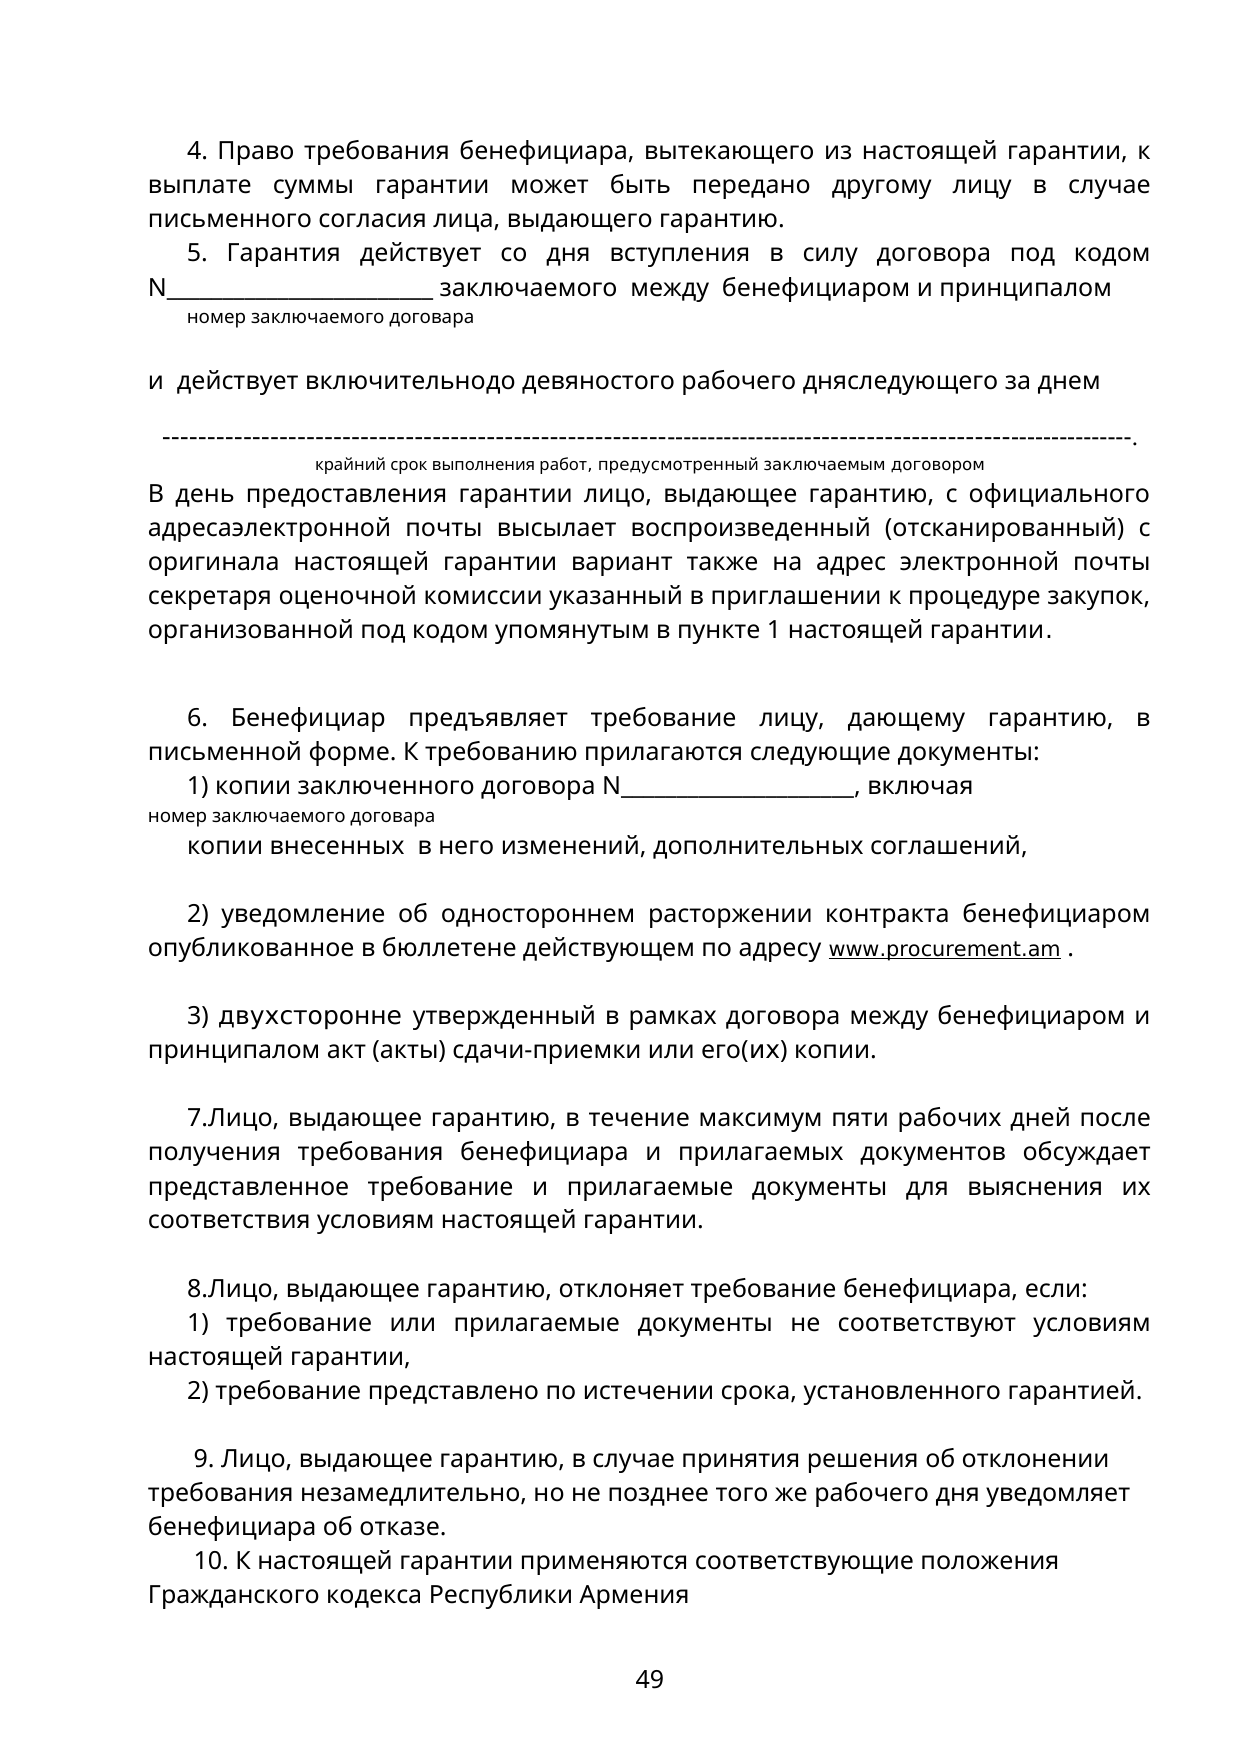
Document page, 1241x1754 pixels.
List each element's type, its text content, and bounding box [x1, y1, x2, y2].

text 10. К настоящей гарантии применяются соответствующие положения Гражданского кодекса Республики Армения [148, 1543, 1152, 1611]
text номер заключаемого договара [148, 303, 1152, 329]
text 9. Лицо, выдающее гарантию, в случае принятия решения об отклонении требования незамедлительно, но не позднее того же рабочего дня уведомляет бенефициара об отказе. [148, 1441, 1152, 1543]
text 1) копии заключенного договора N_____________________, включая [148, 768, 1152, 802]
text 1) требование или прилагаемые документы не соответствуют условиям настоящей гарантии, [148, 1304, 1152, 1372]
text 8.Лицо, выдающее гарантию, отклоняет требование бенефициара, если: [148, 1270, 1152, 1304]
text и действует включительнодо девяностого рабочего дняследующего за днем [148, 363, 1152, 397]
text 6. Бенефициар предъявляет требование лицу, дающему гарантию, в письменной форме. К требованию прилагаются следующие документы: [148, 700, 1152, 768]
text 7.Лицо, выдающее гарантию, в течение максимум пяти рабочих дней после получения требования бенефициара и прилагаемых документов обсуждает представленное требование и прилагаемые документы для выяснения их соответствия условиям настоящей гарантии. [148, 1100, 1152, 1236]
text 5. Гарантия действует со дня вступления в силу договора под кодом N________________________ заключаемого между бенефициаром и принципалом [148, 235, 1152, 303]
text 4. Право требования бенефициара, вытекающего из настоящей гарантии, к выплате суммы гарантии может быть передано другому лицу в случае письменного согласия лица, выдающего гарантию. [148, 133, 1152, 235]
text номер заключаемого договара [148, 802, 1152, 827]
text В день предоставления гарантии лицо, выдающее гарантию, с официального адресаэлектронной почты высылает воспроизведенный (отсканированный) с оригинала настоящей гарантии вариант также на адрес электронной почты секретаря оценочной комиссии указанный в приглашении к процедуре закупок, организованной под кодом упомянутым в пункте 1 настоящей гарантии. [148, 476, 1152, 646]
text ---------------------------------------------------------------------------------------------------------------. крайний срок выполнения работ, предусмотренный заключаемым договором [148, 419, 1152, 476]
text 3) двухсторонне утвержденный в рамках договора между бенефициаром и принципалом акт (акты) сдачи-приемки или его(их) копии. [148, 998, 1152, 1066]
text 2) требование представлено по истечении срока, установленного гарантией. [148, 1372, 1152, 1407]
text копии внесенных в него изменений, дополнительных соглашений, [148, 827, 1152, 862]
text 2) уведомление об одностороннем расторжении контракта бенефициаром опубликованное в бюллетене действующем по адресу www.procurement.am . [148, 896, 1152, 964]
